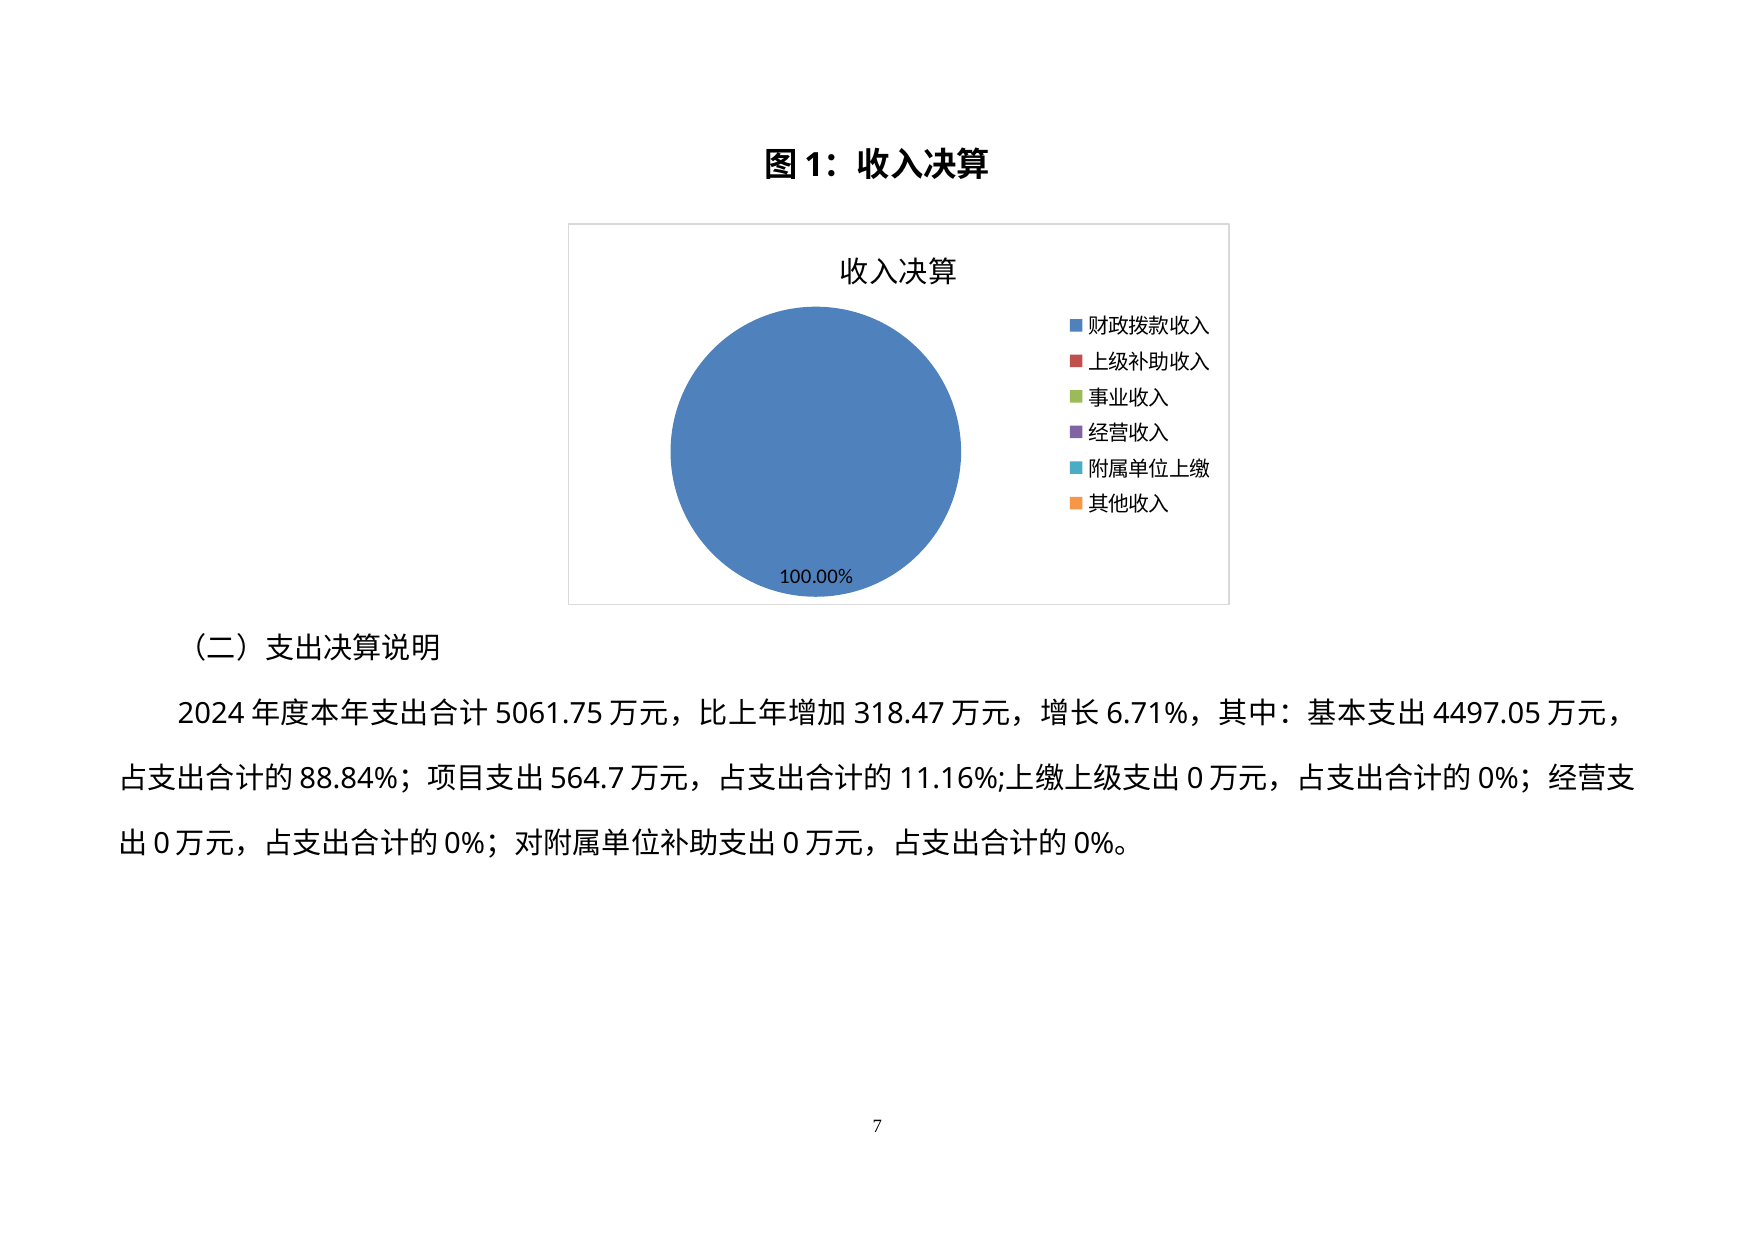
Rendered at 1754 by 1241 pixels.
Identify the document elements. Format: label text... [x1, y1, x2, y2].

text 2024年度本年支出合计5061.75万元，比上年增加318.47万元，增长6.71%，其中：基本支出4497.05万元，占支出合计的88.84%；项目支出564.7万元，占支出合计的11.16%;上缴上级支出0万元，占支出合计的0%；经营支出0万元，占支出合计的0%；对附属单位补助支出0万元，占支出合计的0%。 [118, 678, 1636, 873]
subtitle 图1：收入决算 [118, 129, 1636, 194]
text （二）支出决算说明 [118, 613, 1636, 678]
